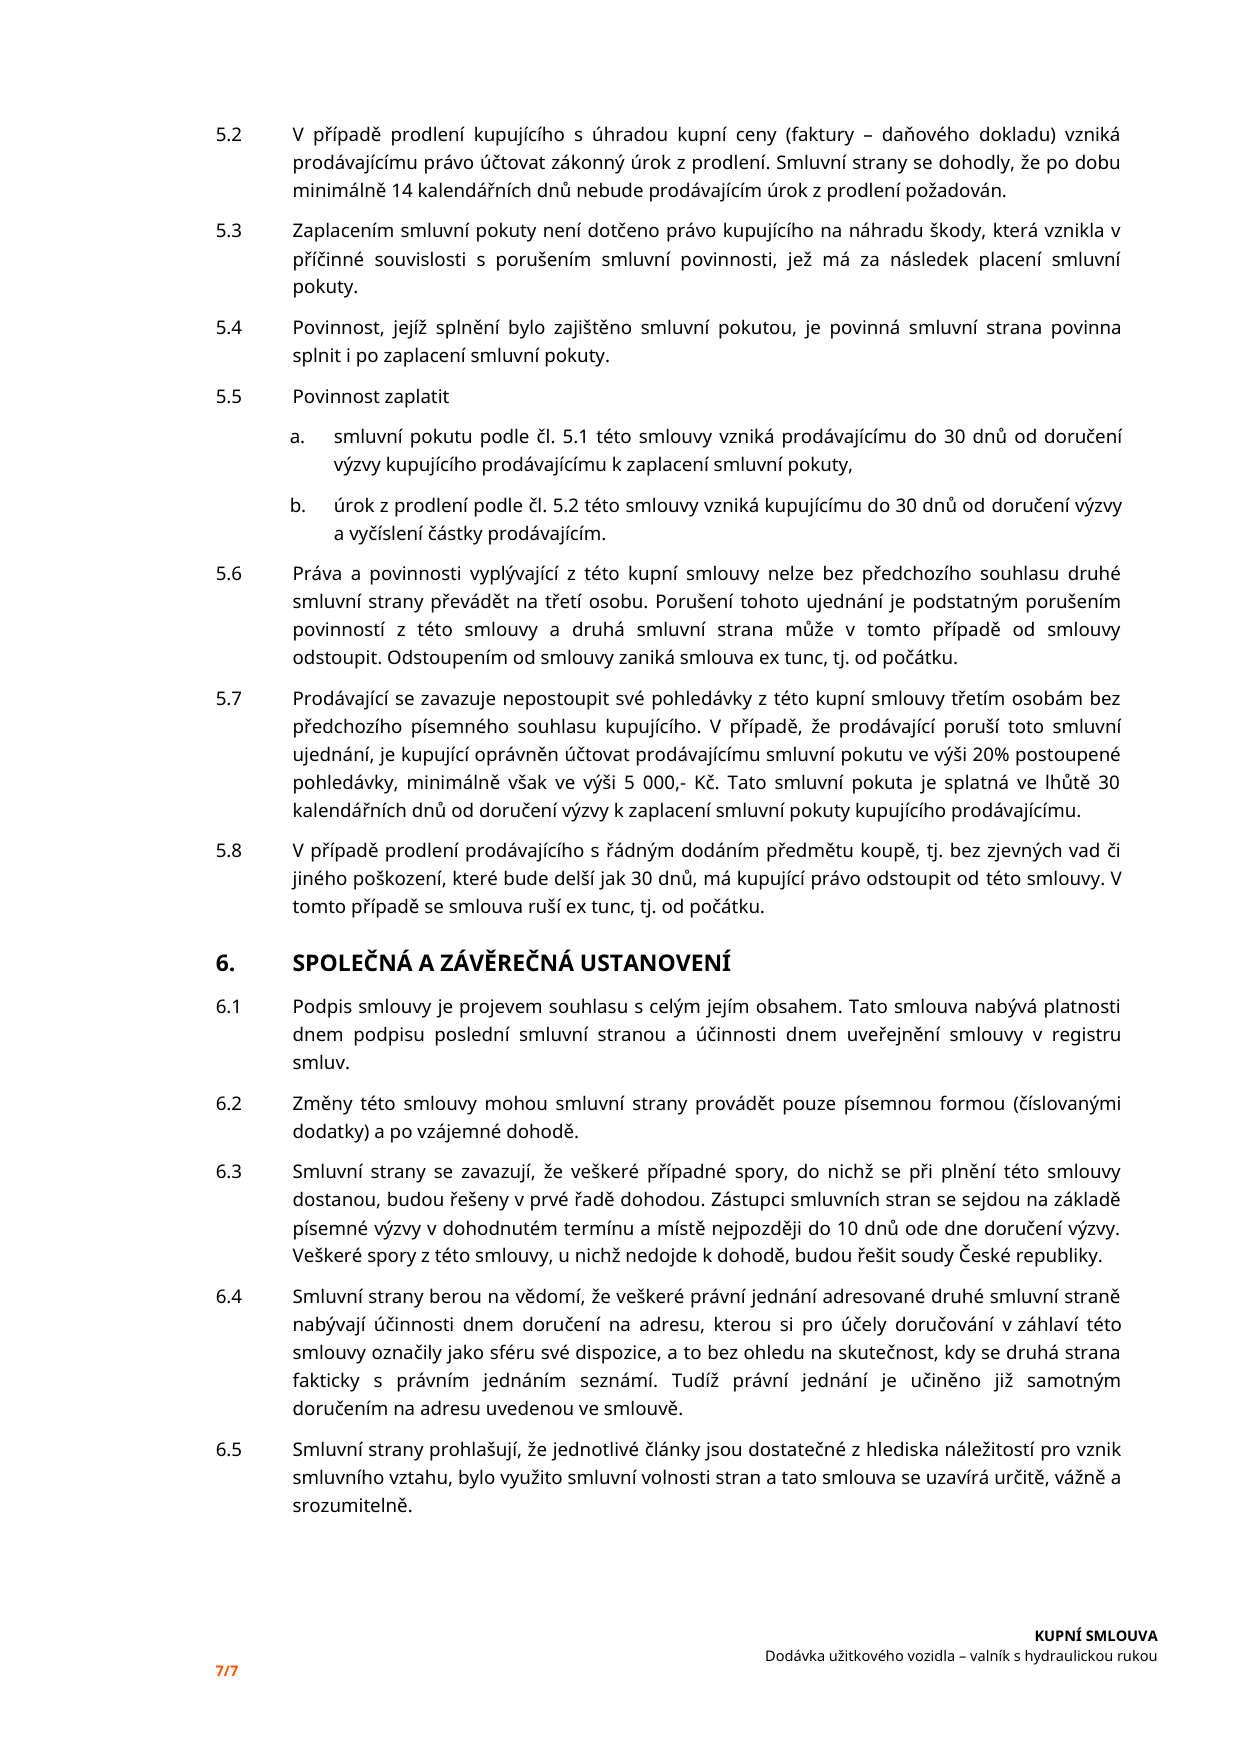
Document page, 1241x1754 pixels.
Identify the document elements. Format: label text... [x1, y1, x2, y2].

text Smluvní strany prohlašují, že jednotlivé články jsou dostatečné z hlediska náležitostí pro vznik smluvního vztahu, bylo využito smluvní volnosti stran a tato smlouva se uzavírá určitě, vážně a srozumitelně. [216, 1436, 1122, 1517]
text Smluvní strany se zavazují, že veškeré případné spory, do nichž se při plnění této smlouvy dostanou, budou řešeny v prvé řadě dohodou. Zástupci smluvních stran se sejdou na základě písemné výzvy v dohodnutém termínu a místě nejpozději do 10 dnů ode dne doručení výzvy. Veškeré spory z této smlouvy, u nichž nedojde k dohodě, budou řešit soudy České republiky. [216, 1159, 1122, 1268]
text Podpis smlouvy je projevem souhlasu s celým jejím obsahem. Tato smlouva nabývá platnosti dnem podpisu poslední smluvní stranou a účinnosti dnem uveřejnění smlouvy v registru smluv. [216, 994, 1122, 1075]
text Prodávající se zavazuje nepostoupit své pohledávky z této kupní smlouvy třetím osobám bez předchozího písemného souhlasu kupujícího. V případě, že prodávající poruší toto smluvní ujednání, je kupující oprávněn účtovat prodávajícímu smluvní pokutu ve výši 20% postoupené pohledávky, minimálně však ve výši 5 000,- Kč. Tato smluvní pokuta je splatná ve lhůtě 30 kalendářních dnů od doručení výzvy k zaplacení smluvní pokuty kupujícího prodávajícímu. [216, 685, 1122, 823]
text Práva a povinnosti vyplývající z této kupní smlouvy nelze bez předchozího souhlasu druhé smluvní strany převádět na třetí osobu. Porušení tohoto ujednání je podstatným porušením povinností z této smlouvy a druhá smluvní strana může v tomto případě od smlouvy odstoupit. Odstoupením od smlouvy zaniká smlouva ex tunc, tj. od počátku. [216, 561, 1122, 670]
text Smluvní strany berou na vědomí, že veškeré právní jednání adresované druhé smluvní straně nabývají účinnosti dnem doručení na adresu, kterou si pro účely doručování v záhlaví této smlouvy označily jako sféru své dispozice, a to bez ohledu na skutečnost, kdy se druhá strana fakticky s právním jednáním seznámí. Tudíž právní jednání je učiněno již samotným doručením na adresu uvedenou ve smlouvě. [216, 1283, 1122, 1421]
text společná a závěrečná ustanovení [216, 947, 1122, 978]
text Zaplacením smluvní pokuty není dotčeno právo kupujícího na náhradu škody, která vznikla v příčinné souvislosti s porušením smluvní povinnosti, jež má za následek placení smluvní pokuty. [216, 218, 1122, 299]
text Povinnost, jejíž splnění bylo zajištěno smluvní pokutou, je povinná smluvní strana povinna splnit i po zaplacení smluvní pokuty. [216, 314, 1122, 368]
text V případě prodlení prodávajícího s řádným dodáním předmětu koupě, tj. bez zjevných vad či jiného poškození, které bude delší jak 30 dnů, má kupující právo odstoupit od této smlouvy. V tomto případě se smlouva ruší ex tunc, tj. od počátku. [216, 838, 1122, 919]
text Změny této smlouvy mohou smluvní strany provádět pouze písemnou formou (číslovanými dodatky) a po vzájemné dohodě. [216, 1090, 1122, 1144]
text V případě prodlení kupujícího s úhradou kupní ceny (faktury – daňového dokladu) vzniká prodávajícímu právo účtovat zákonný úrok z prodlení. Smluvní strany se dohodly, že po dobu minimálně 14 kalendářních dnů nebude prodávajícím úrok z prodlení požadován. [216, 121, 1122, 203]
text b. úrok z prodlení podle čl. 5.2 této smlouvy vzniká kupujícímu do 30 dnů od doručení výzvy a vyčíslení částky prodávajícím. [289, 492, 1122, 546]
text a. smluvní pokutu podle čl. 5.1 této smlouvy vzniká prodávajícímu do 30 dnů od doručení výzvy kupujícího prodávajícímu k zaplacení smluvní pokuty, [289, 423, 1122, 477]
text Povinnost zaplatit [216, 383, 1122, 408]
